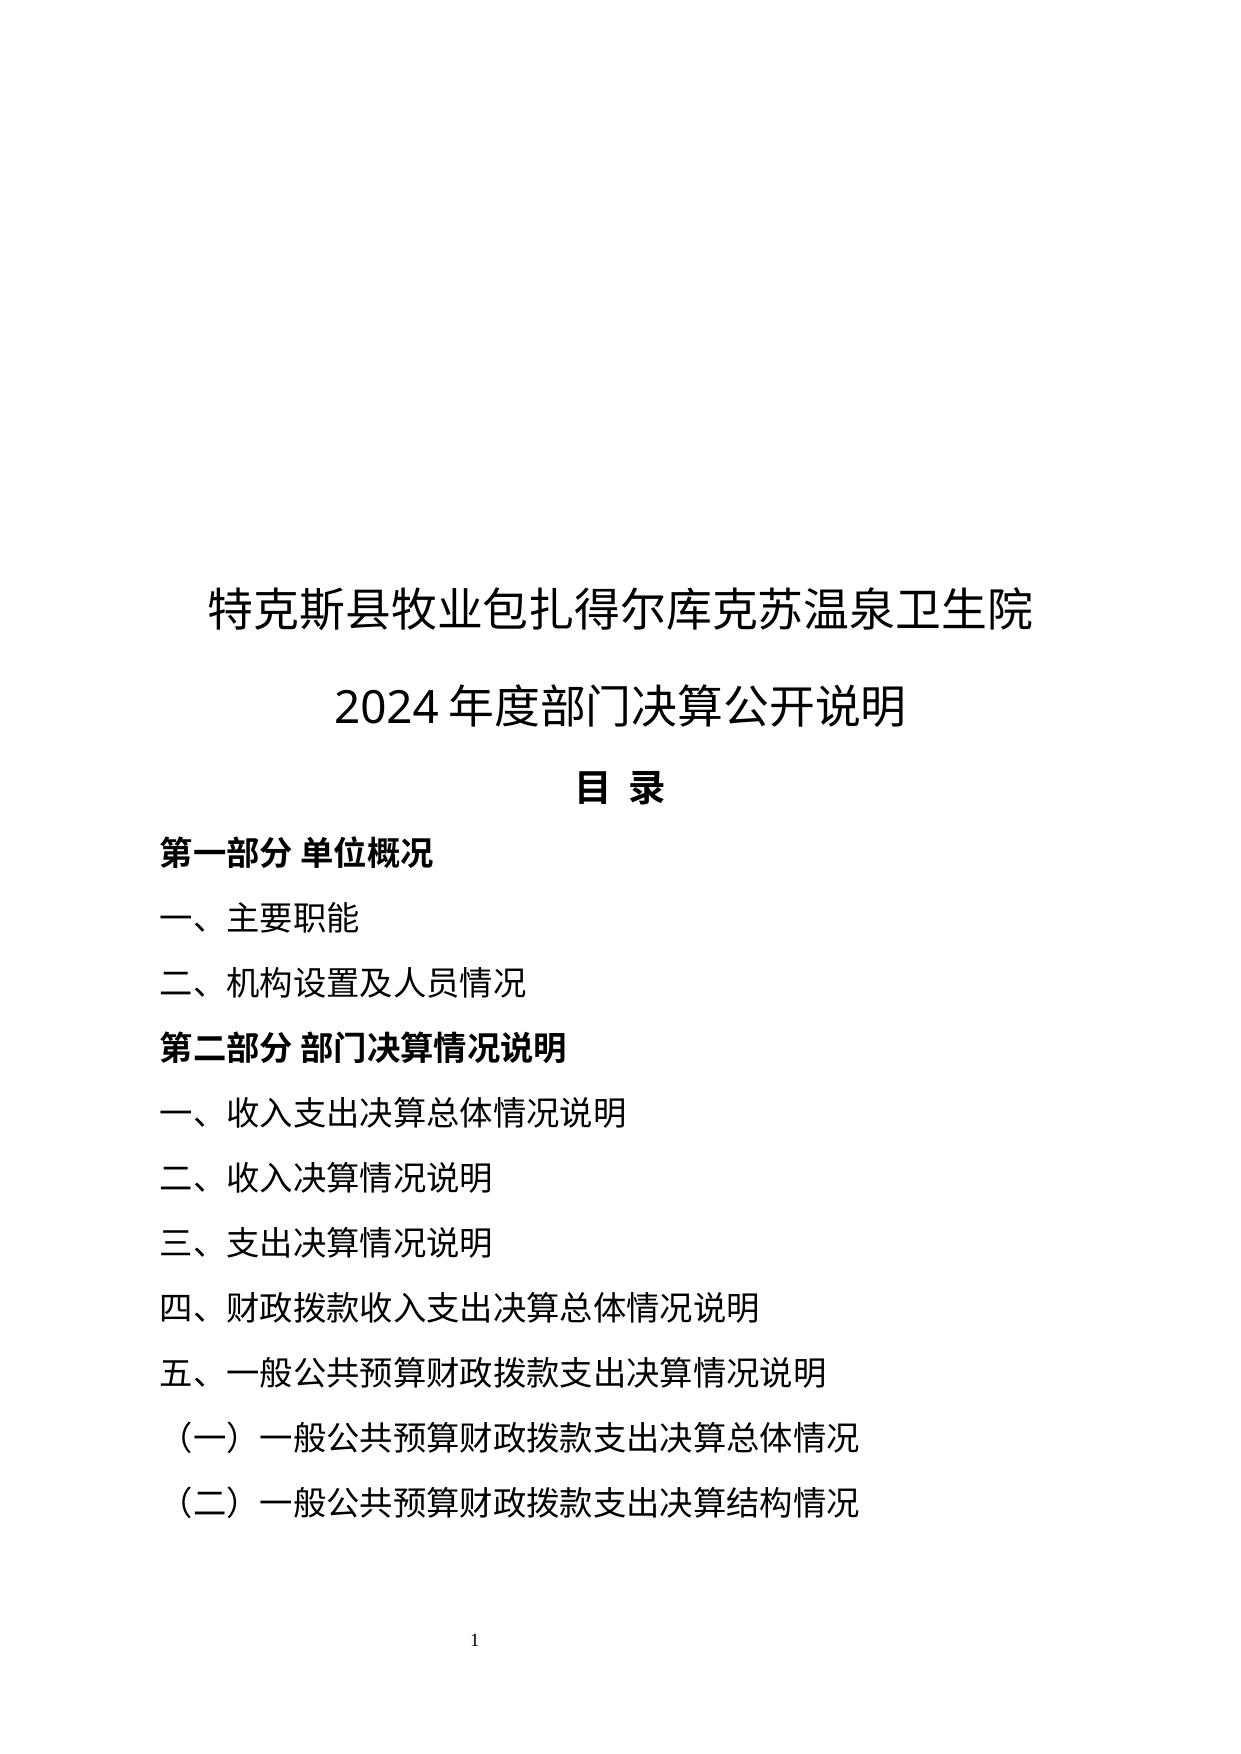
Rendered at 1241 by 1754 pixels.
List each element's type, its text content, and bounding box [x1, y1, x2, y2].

text 目 录 [159, 753, 1081, 818]
text 三、支出决算情况说明 [159, 1208, 1081, 1273]
text 第二部分 部门决算情况说明 [159, 1013, 1081, 1078]
text 一、主要职能 [159, 883, 1081, 948]
text 一、收入支出决算总体情况说明 [159, 1078, 1081, 1143]
text （一）一般公共预算财政拨款支出决算总体情况 [159, 1403, 1081, 1468]
text 二、收入决算情况说明 [159, 1143, 1081, 1208]
text （二）一般公共预算财政拨款支出决算结构情况 [159, 1468, 1081, 1533]
text 特克斯县牧业包扎得尔库克苏温泉卫生院2024年度部门决算公开说明 [159, 558, 1081, 753]
text 四、财政拨款收入支出决算总体情况说明 [159, 1273, 1081, 1338]
text 第一部分 单位概况 [159, 818, 1081, 883]
text 二、机构设置及人员情况 [159, 948, 1081, 1013]
text 五、一般公共预算财政拨款支出决算情况说明 [159, 1338, 1081, 1403]
